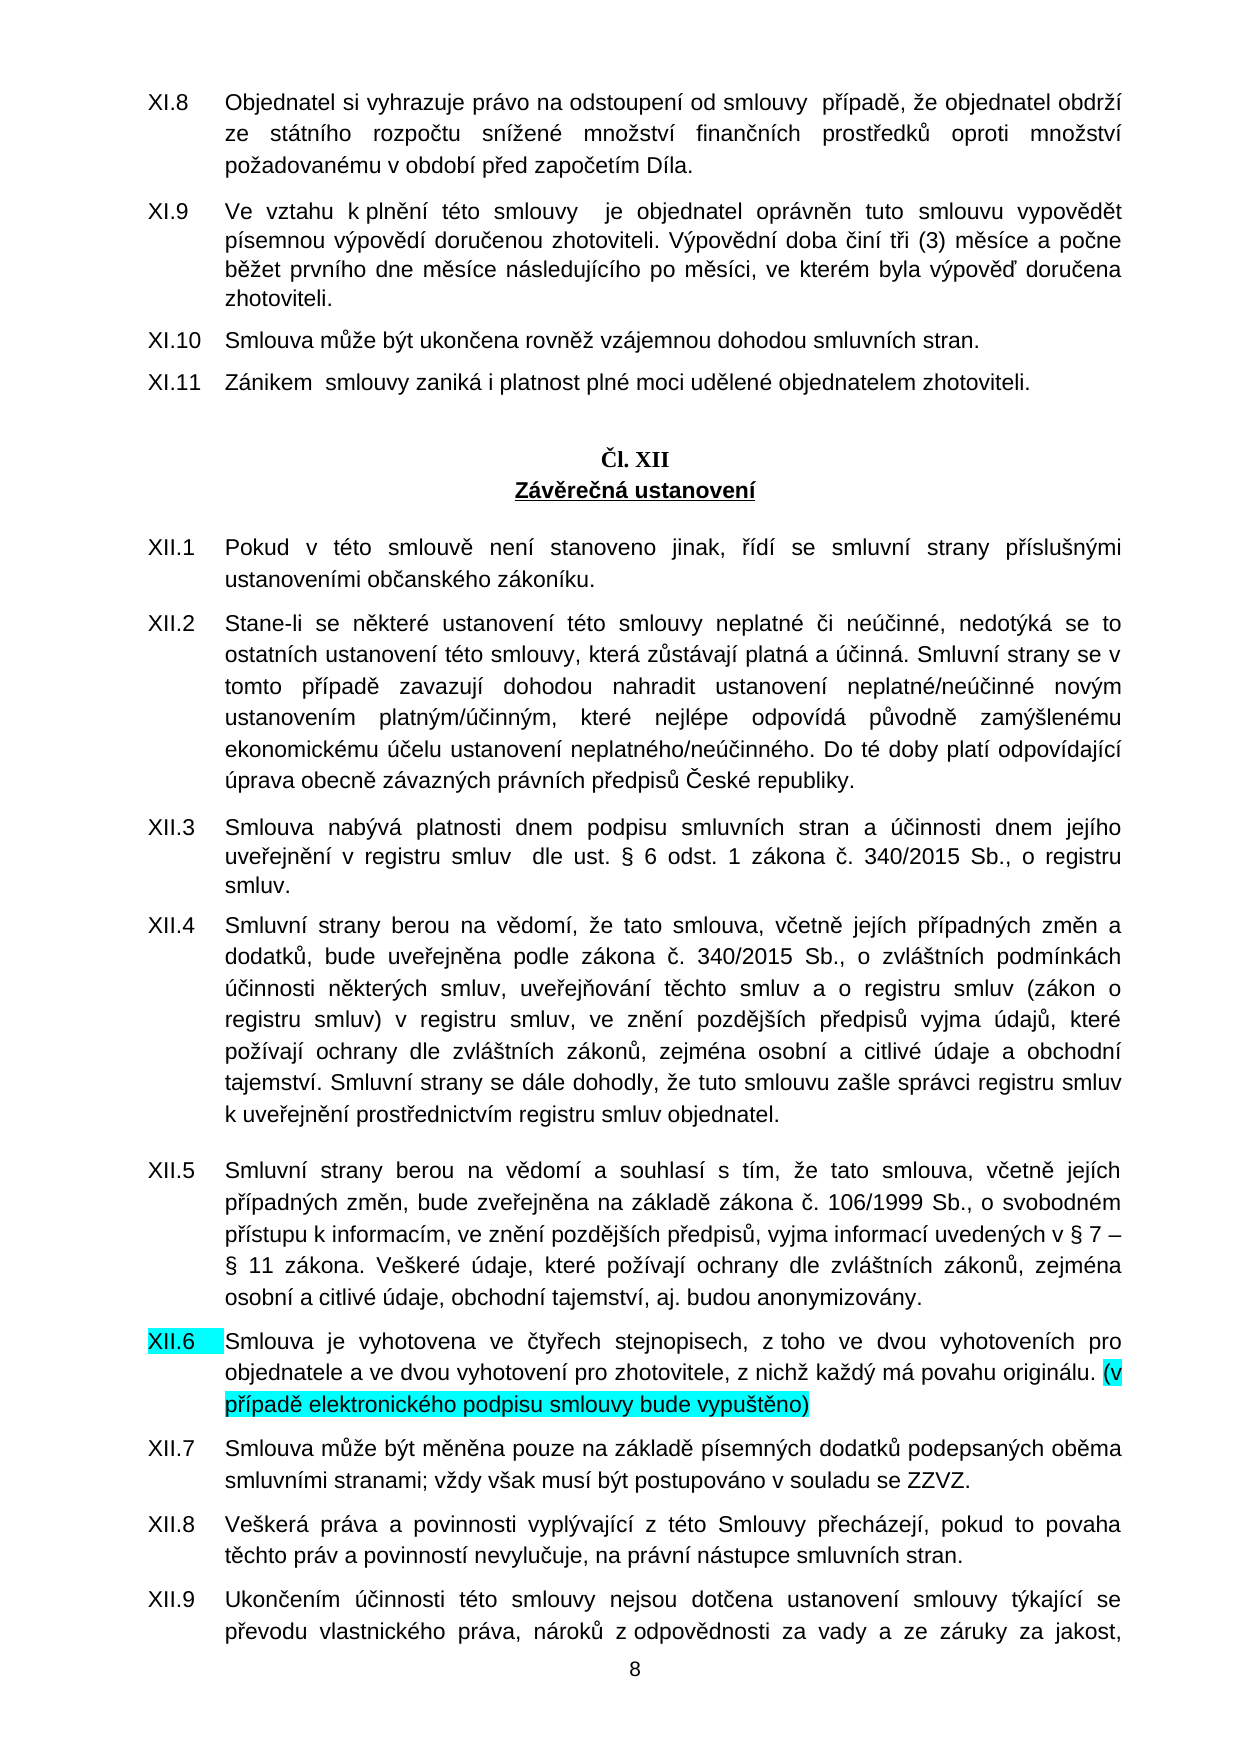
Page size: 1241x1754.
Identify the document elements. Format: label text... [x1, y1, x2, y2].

list Smlouva může být měněna pouze na základě písemných dodatků podepsaných oběma smluvními stranami; vždy však musí být postupováno v souladu se ZZVZ. [148, 1435, 1122, 1493]
list Veškerá práva a povinnosti vyplývající z této Smlouvy přecházejí, pokud to povaha těchto práv a povinností nevylučuje, na právní nástupce smluvních stran. [148, 1511, 1122, 1568]
list Ve vztahu k plnění této smlouvy je objednatel oprávněn tuto smlouvu vypovědět písemnou výpovědí doručenou zhotoviteli. Výpovědní doba činí tři (3) měsíce a počne běžet prvního dne měsíce následujícího po měsíci, ve kterém byla výpověď doručena zhotoviteli. [148, 196, 1122, 312]
list Smluvní strany berou na vědomí a souhlasí s tím, že tato smlouva, včetně jejích případných změn, bude zveřejněna na základě zákona č. 106/1999 Sb., o svobodném přístupu k informacím, ve znění pozdějších předpisů, vyjma informací uvedených v § 7 – § 11 zákona. Veškeré údaje, které požívají ochrany dle zvláštních zákonů, zejména osobní a citlivé údaje, obchodní tajemství, aj. budou anonymizovány. [148, 1157, 1122, 1310]
text Závěrečná ustanovení [148, 446, 1122, 504]
list Stane-li se některé ustanovení této smlouvy neplatné či neúčinné, nedotýká se to ostatních ustanovení této smlouvy, která zůstávají platná a účinná. Smluvní strany se v tomto případě zavazují dohodou nahradit ustanovení neplatné/neúčinné novým ustanovením platným/účinným, které nejlépe odpovídá původně zamýšlenému ekonomickému účelu ustanovení neplatného/neúčinného. Do té doby platí odpovídající úprava obecně závazných právních předpisů České republiky. [148, 610, 1122, 794]
list Smlouva je vyhotovena ve čtyřech stejnopisech, z toho ve dvou vyhotoveních pro objednatele a ve dvou vyhotovení pro zhotovitele, z nichž každý má povahu originálu. (v případě elektronického podpisu smlouvy bude vypuštěno) [148, 1328, 1122, 1417]
list Pokud v této smlouvě není stanoveno jinak, řídí se smluvní strany příslušnými ustanoveními občanského zákoníku. [148, 534, 1122, 592]
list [148, 1586, 1122, 1644]
list Objednatel si vyhrazuje právo na odstoupení od smlouvy případě, že objednatel obdrží ze státního rozpočtu snížené množství finančních prostředků oproti množství požadovanému v období před započetím Díla. [148, 89, 1122, 178]
list Smluvní strany berou na vědomí, že tato smlouva, včetně jejích případných změn a dodatků, bude uveřejněna podle zákona č. 340/2015 Sb., o zvláštních podmínkách účinnosti některých smluv, uveřejňování těchto smluv a o registru smluv (zákon o registru smluv) v registru smluv, ve znění pozdějších předpisů vyjma údajů, které požívají ochrany dle zvláštních zákonů, zejména osobní a citlivé údaje a obchodní tajemství. Smluvní strany se dále dohodly, že tuto smlouvu zašle správci registru smluv k uveřejnění prostřednictvím registru smluv objednatel. [148, 912, 1122, 1127]
list Smlouva nabývá platnosti dnem podpisu smluvních stran a účinnosti dnem jejího uveřejnění v registru smluv dle ust. § 6 odst. 1 zákona č. 340/2015 Sb., o registru smluv. [148, 812, 1122, 899]
list Smlouva může být ukončena rovněž vzájemnou dohodou smluvních stran. [148, 325, 1122, 354]
list Zánikem smlouvy zaniká i platnost plné moci udělené objednatelem zhotoviteli. [148, 367, 1122, 396]
